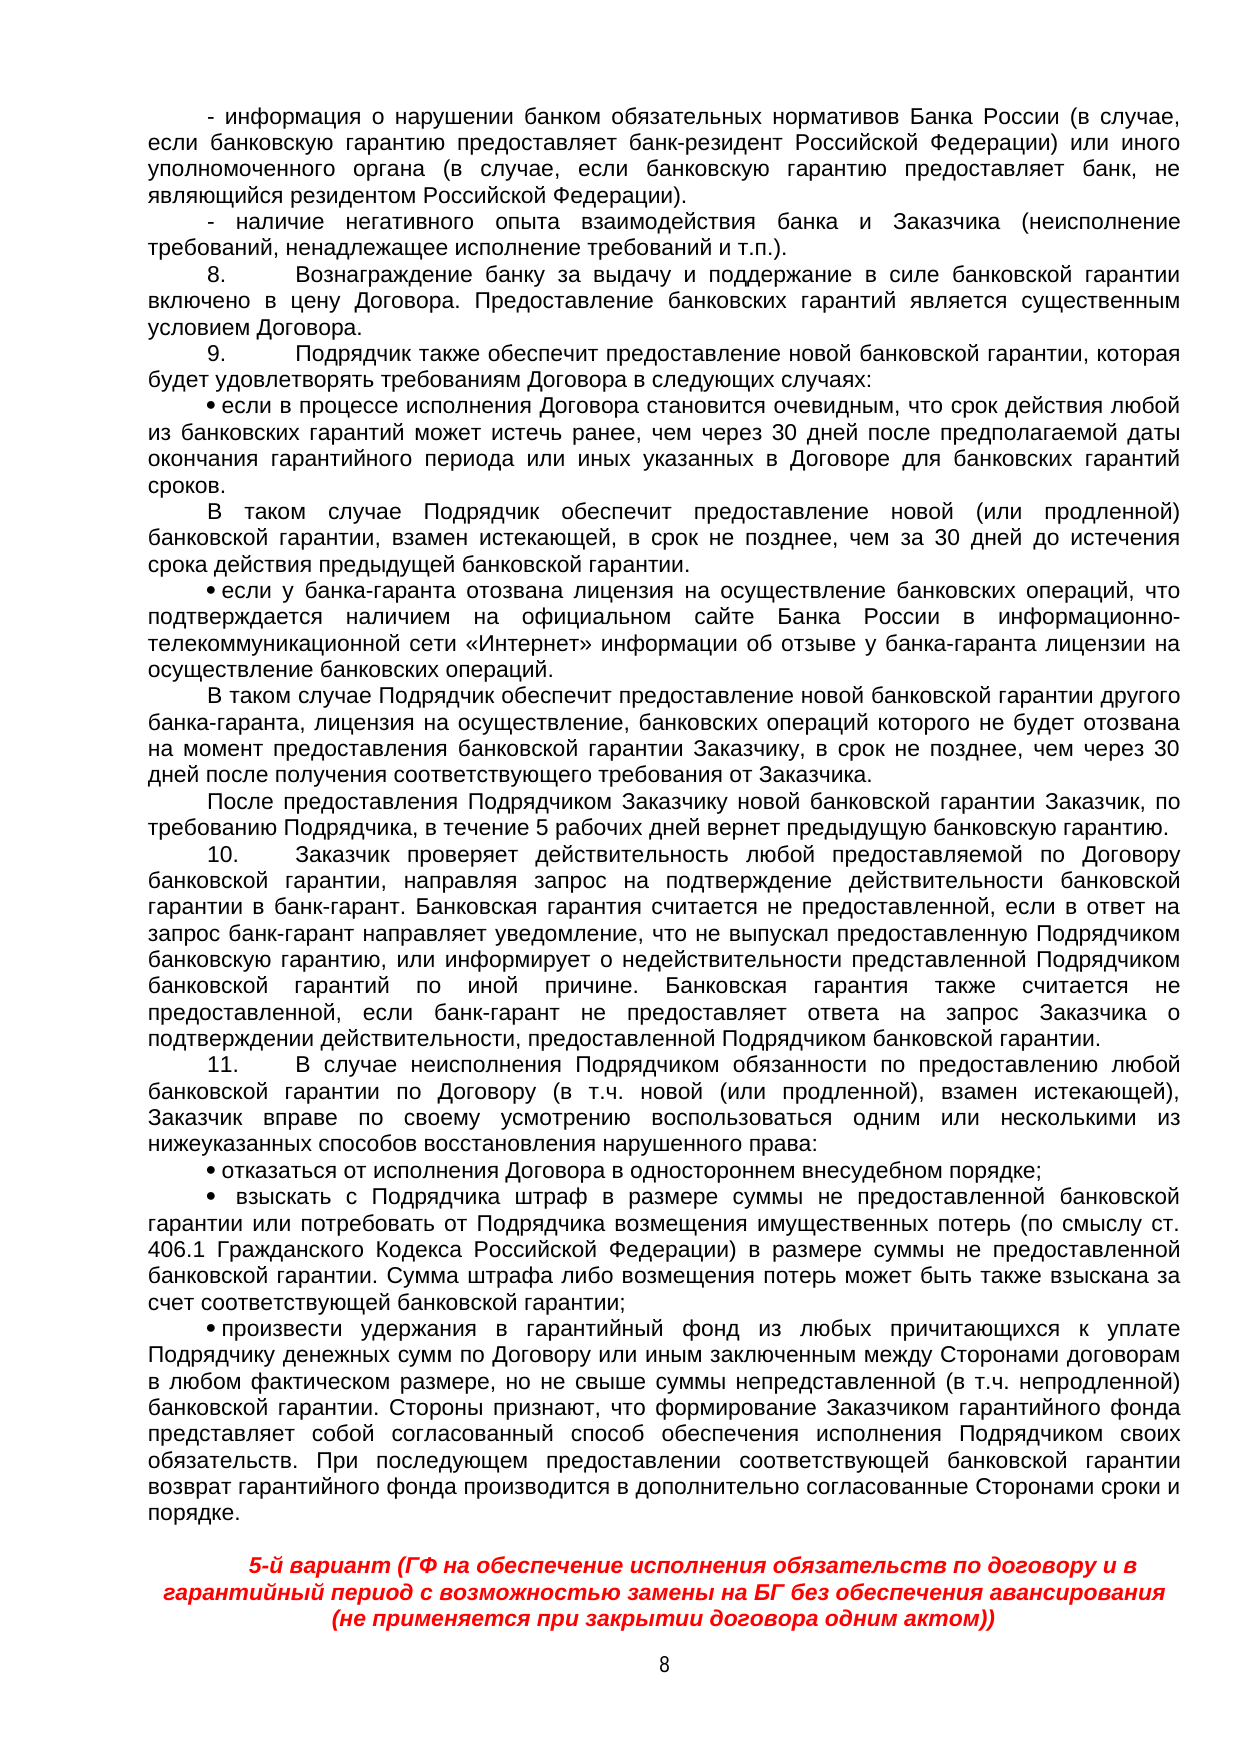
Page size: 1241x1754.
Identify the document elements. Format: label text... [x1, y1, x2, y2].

list 5-й вариант (ГФ на обеспечение исполнения обязательств по договору и в гарантийный период с возможностью замены на БГ без обеспечения авансирования (не применяется при закрытии договора одним актом)) [148, 1552, 1181, 1631]
list если у банка-гаранта отозвана лицензия на осуществление банковских операций, что подтверждается наличием на официальном сайте Банка России в информационно-телекоммуникационной сети «Интернет» информации об отзыве у банка-гаранта лицензии на осуществление банковских операций. [148, 577, 1181, 682]
list отказаться от исполнения Договора в одностороннем внесудебном порядке; [148, 1157, 1181, 1183]
list Вознаграждение банку за выдачу и поддержание в силе банковской гарантии включено в цену Договора. Предоставление банковских гарантий является существенным условием Договора. [148, 261, 1181, 340]
list взыскать с Подрядчика штраф в размере суммы не предоставленной банковской гарантии или потребовать от Подрядчика возмещения имущественных потерь (по смыслу ст. 406.1 Гражданского Кодекса Российской Федерации) в размере суммы не предоставленной банковской гарантии. Сумма штрафа либо возмещения потерь может быть также взыскана за счет соответствующей банковской гарантии; [148, 1183, 1181, 1315]
list если в процессе исполнения Договора становится очевидным, что срок действия любой из банковских гарантий может истечь ранее, чем через 30 дней после предполагаемой даты окончания гарантийного периода или иных указанных в Договоре для банковских гарантий сроков. [148, 392, 1181, 498]
list В таком случае Подрядчик обеспечит предоставление новой банковской гарантии другого банка-гаранта, лицензия на осуществление, банковских операций которого не будет отозвана на момент предоставления банковской гарантии Заказчику, в срок не позднее, чем через 30 дней после получения соответствующего требования от Заказчика. [148, 682, 1181, 788]
list В таком случае Подрядчик обеспечит предоставление новой (или продленной) банковской гарантии, взамен истекающей, в срок не позднее, чем за 30 дней до истечения срока действия предыдущей банковской гарантии. [148, 498, 1181, 577]
text - информация о нарушении банком обязательных нормативов Банка России (в случае, если банковскую гарантию предоставляет банк-резидент Российской Федерации) или иного уполномоченного органа (в случае, если банковскую гарантию предоставляет банк, не являющийся резидентом Российской Федерации). [148, 103, 1181, 208]
list В случае неисполнения Подрядчиком обязанности по предоставлению любой банковской гарантии по Договору (в т.ч. новой (или продленной), взамен истекающей), Заказчик вправе по своему усмотрению воспользоваться одним или несколькими из нижеуказанных способов восстановления нарушенного права: [148, 1051, 1181, 1157]
text После предоставления Подрядчиком Заказчику новой банковской гарантии Заказчик, по требованию Подрядчика, в течение 5 рабочих дней вернет предыдущую банковскую гарантию. [148, 788, 1181, 841]
list произвести удержания в гарантийный фонд из любых причитающихся к уплате Подрядчику денежных сумм по Договору или иным заключенным между Сторонами договорам в любом фактическом размере, но не свыше суммы непредставленной (в т.ч. непродленной) банковской гарантии. Стороны признают, что формирование Заказчиком гарантийного фонда представляет собой согласованный способ обеспечения исполнения Подрядчиком своих обязательств. При последующем предоставлении соответствующей банковской гарантии возврат гарантийного фонда производится в дополнительно согласованные Сторонами сроки и порядке. [148, 1315, 1181, 1526]
list Подрядчик также обеспечит предоставление новой банковской гарантии, которая будет удовлетворять требованиям Договора в следующих случаях: [148, 340, 1181, 392]
text - наличие негативного опыта взаимодействия банка и Заказчика (неисполнение требований, ненадлежащее исполнение требований и т.п.). [148, 208, 1181, 261]
list Заказчик проверяет действительность любой предоставляемой по Договору банковской гарантии, направляя запрос на подтверждение действительности банковской гарантии в банк-гарант. Банковская гарантия считается не предоставленной, если в ответ на запрос банк-гарант направляет уведомление, что не выпускал предоставленную Подрядчиком банковскую гарантию, или информирует о недействительности представленной Подрядчиком банковской гарантий по иной причине. Банковская гарантия также считается не предоставленной, если банк-гарант не предоставляет ответа на запрос Заказчика о подтверждении действительности, предоставленной Подрядчиком банковской гарантии. [148, 841, 1181, 1051]
